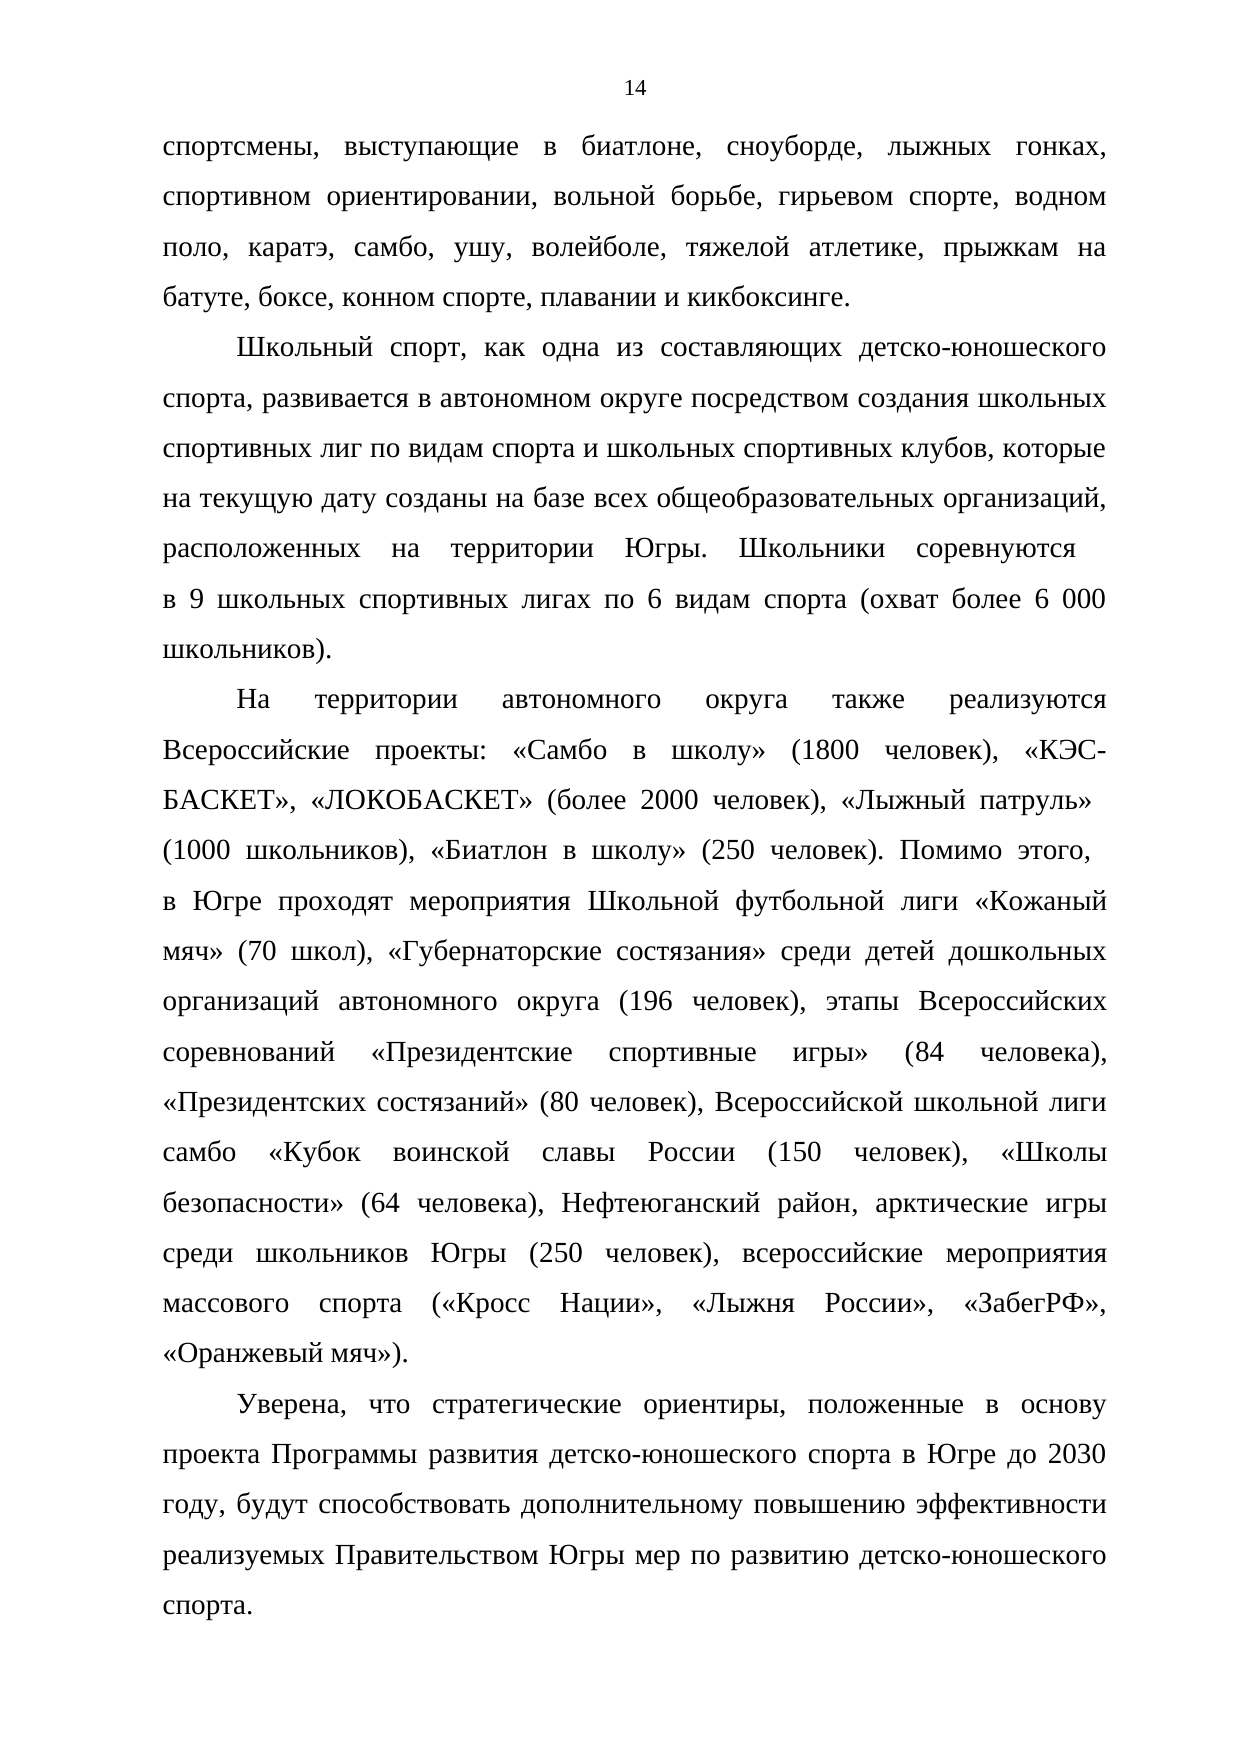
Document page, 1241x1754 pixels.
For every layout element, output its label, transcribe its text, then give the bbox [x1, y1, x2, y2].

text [162, 128, 1107, 313]
text Уверена, что стратегические ориентиры, положенные в основу проекта Программы развития детско-юношеского спорта в Югре до 2030 году, будут способствовать дополнительному повышению эффективности реализуемых Правительством Югры мер по развитию детско-юношеского спорта. [162, 1386, 1107, 1621]
text На территории автономного округа также реализуются Всероссийские проекты: «Самбо в школу» (1800 человек), «КЭС-БАСКЕТ», «ЛОКОБАСКЕТ» (более 2000 человек), «Лыжный патруль» (1000 школьников), «Биатлон в школу» (250 человек). Помимо этого, в Югре проходят мероприятия Школьной футбольной лиги «Кожаный мяч» (70 школ), «Губернаторские состязания» среди детей дошкольных организаций автономного округа (196 человек), этапы Всероссийских соревнований «Президентские спортивные игры» (84 человека), «Президентских состязаний» (80 человек), Всероссийской школьной лиги самбо «Кубок воинской славы России (150 человек), «Школы безопасности» (64 человека), Нефтеюганский район, арктические игры среди школьников Югры (250 человек), всероссийские мероприятия массового спорта («Кросс Нации», «Лыжня России», «ЗабегРФ», «Оранжевый мяч»). [162, 682, 1107, 1369]
text Школьный спорт, как одна из составляющих детско-юношеского спорта, развивается в автономном округе посредством создания школьных спортивных лиг по видам спорта и школьных спортивных клубов, которые на текущую дату созданы на базе всех общеобразовательных организаций, расположенных на территории Югры. Школьники соревнуются в 9 школьных спортивных лигах по 6 видам спорта (охват более 6 000 школьников). [162, 329, 1107, 665]
